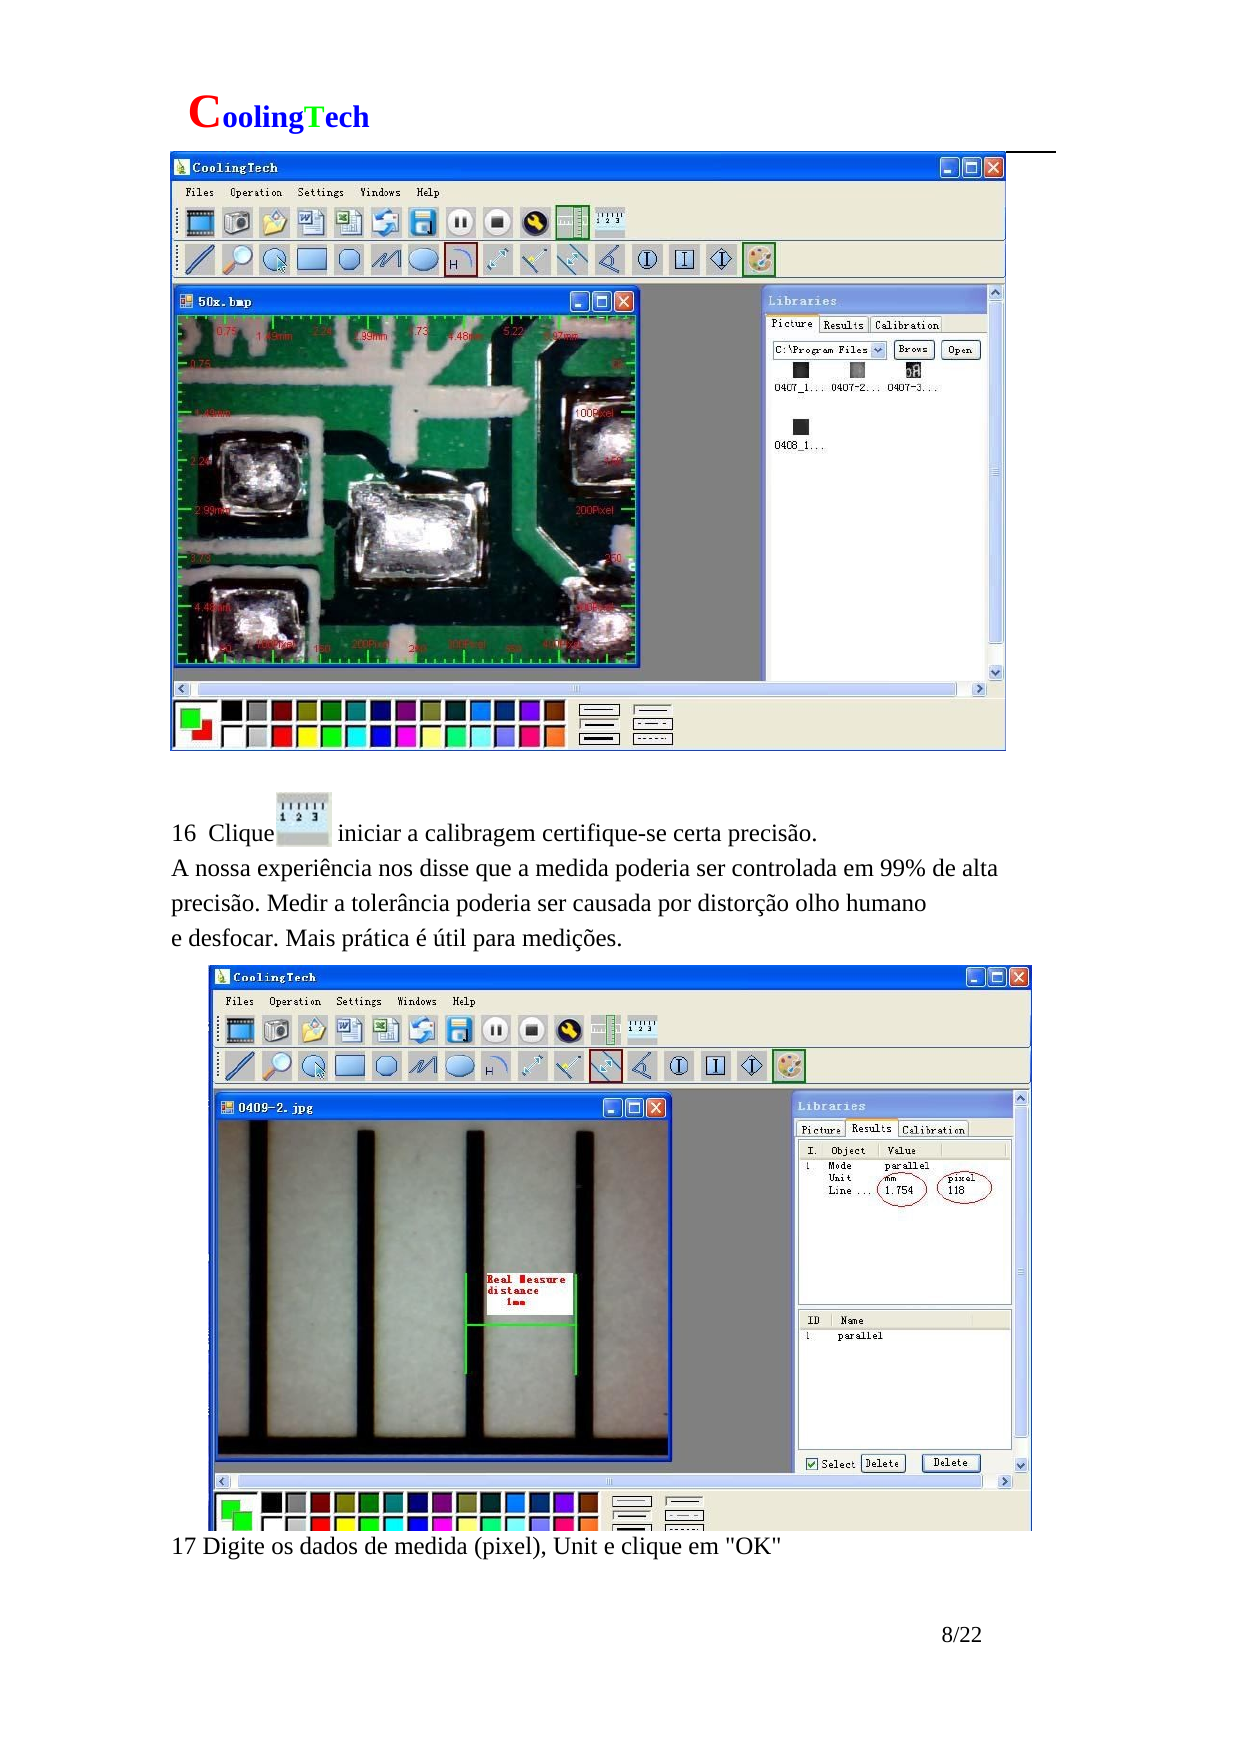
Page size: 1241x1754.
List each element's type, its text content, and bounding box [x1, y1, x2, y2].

text e desfocar. Mais prática é útil para medições. [171, 923, 1107, 952]
text A nossa experiência nos disse que a medida poderia ser controlada em 99% de alta [171, 853, 1107, 882]
picture [170, 151, 1006, 751]
text precisão. Medir a tolerância poderia ser causada por distorção olho humano [171, 888, 1107, 917]
picture [276, 792, 332, 818]
picture [208, 965, 1032, 1531]
list Clique iniciar a calibragem certifique-se certa precisão. [171, 818, 1107, 846]
